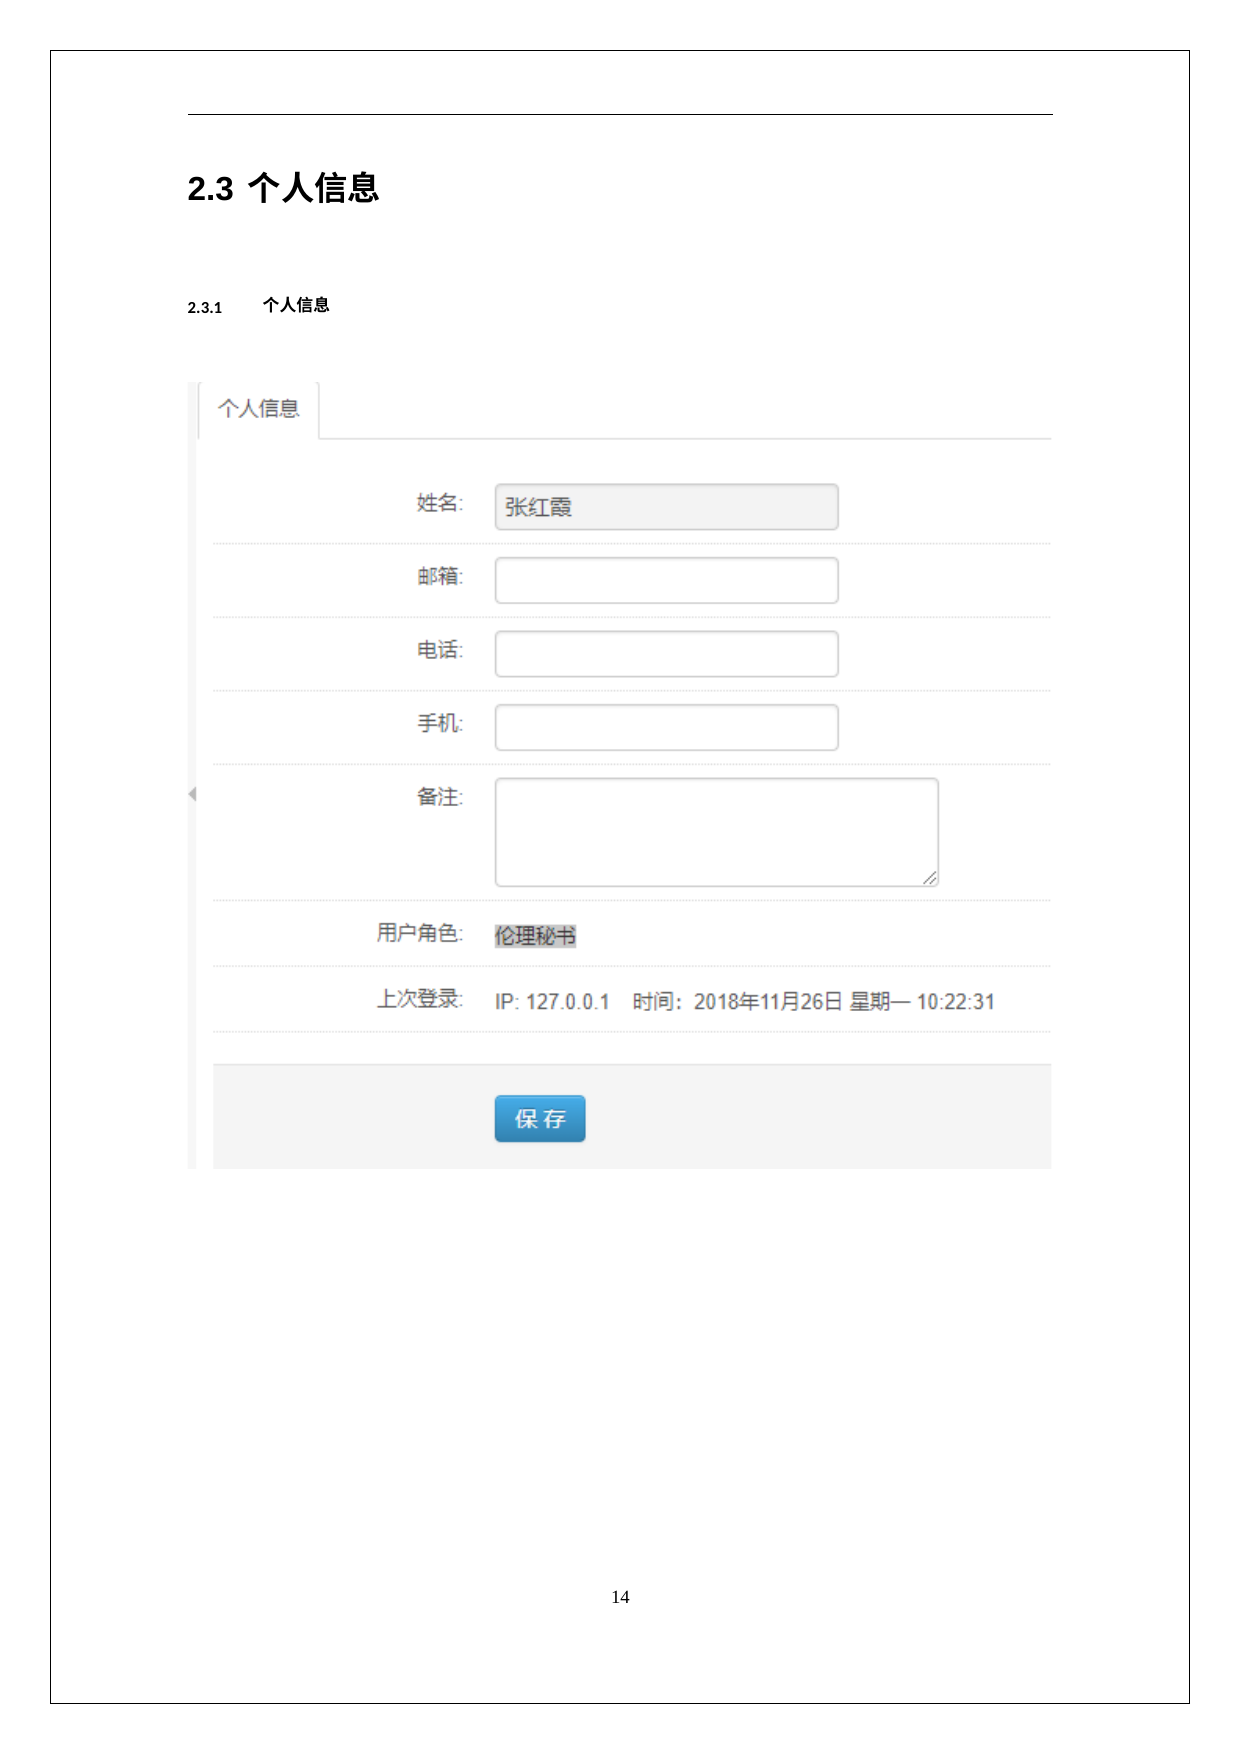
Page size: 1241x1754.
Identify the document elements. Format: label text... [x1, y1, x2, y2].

subtitle 个人信息 [187, 280, 1053, 345]
subtitle 个人信息 [187, 153, 1053, 218]
picture [187, 382, 1052, 1169]
